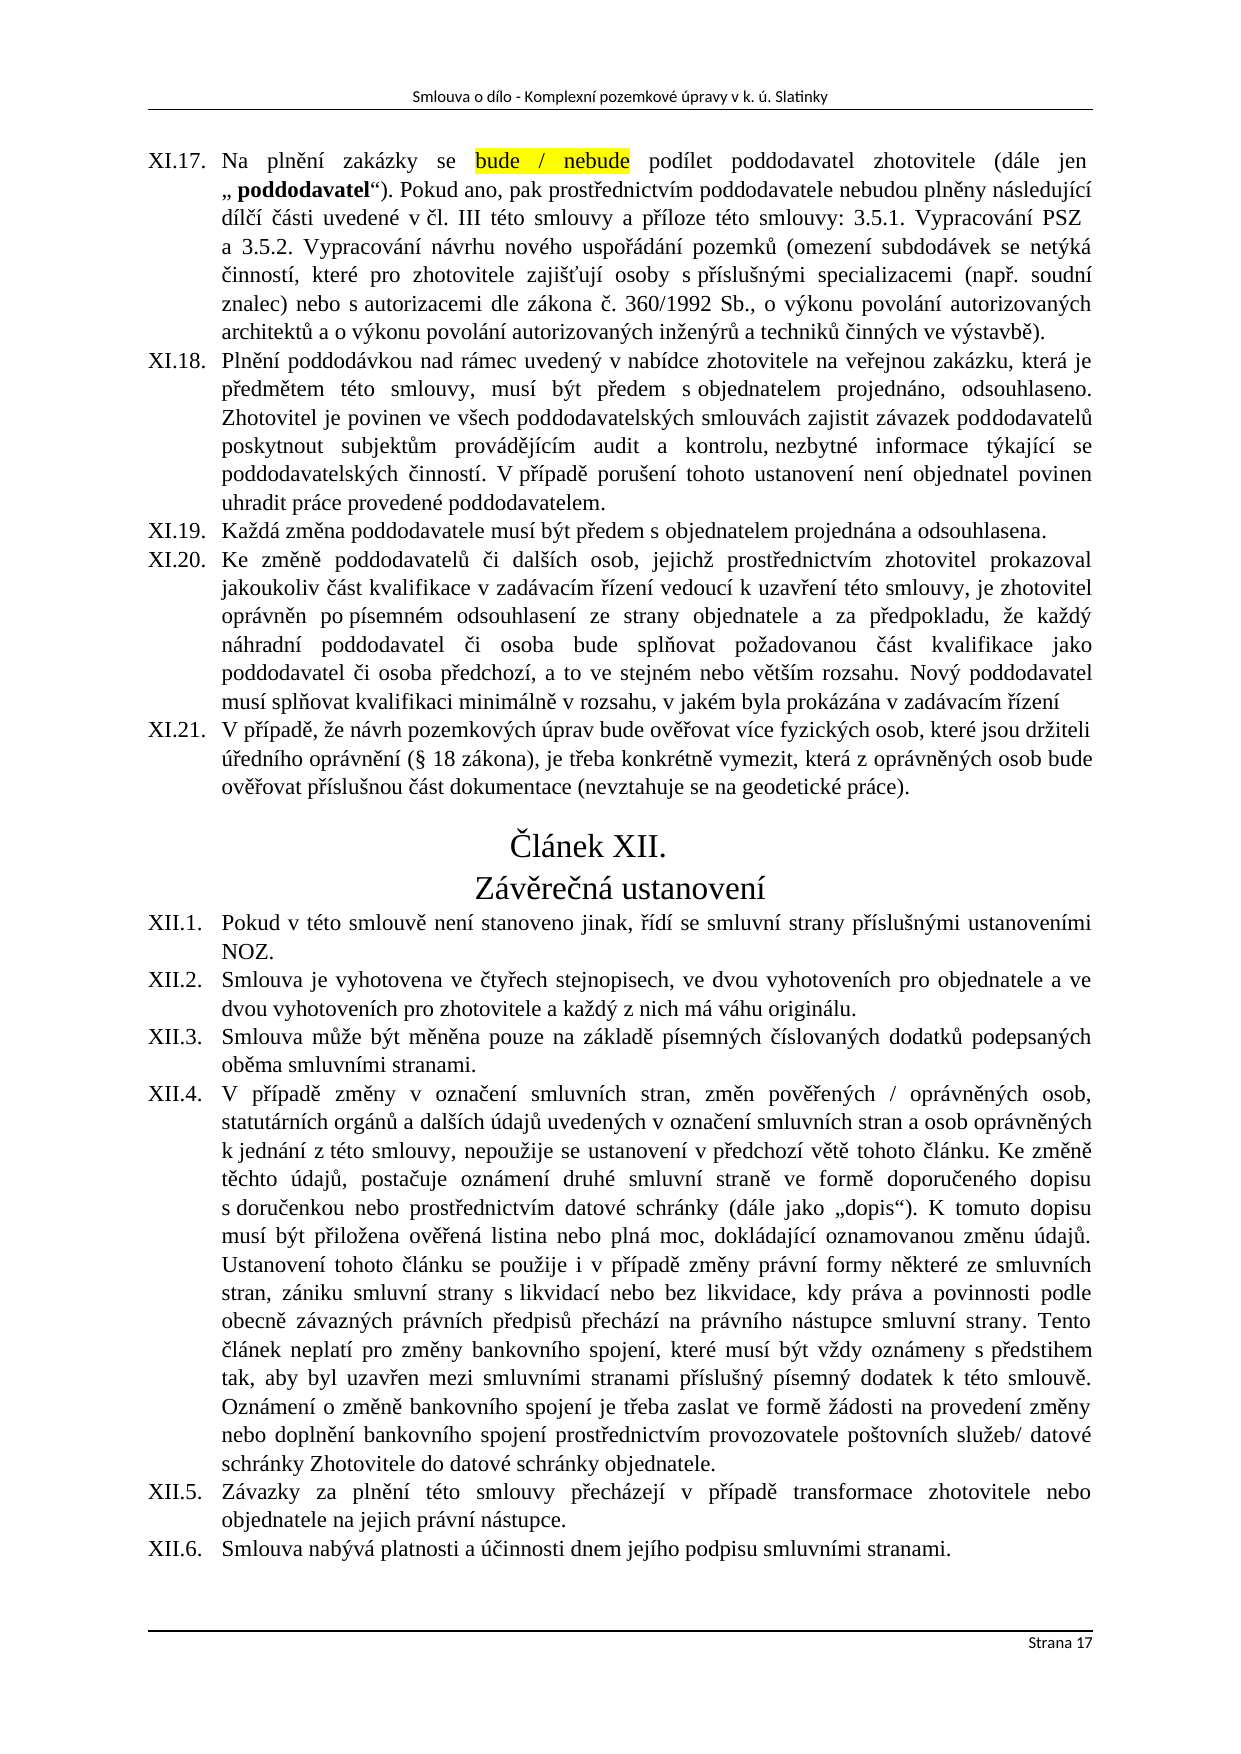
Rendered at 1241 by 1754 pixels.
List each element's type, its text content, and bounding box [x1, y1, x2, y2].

list Pokud v této smlouvě není stanoveno jinak, řídí se smluvní strany příslušnými ustanoveními NOZ. [148, 909, 1093, 964]
list Smlouva nabývá platnosti a účinnosti dnem jejího podpisu smluvními stranami. [148, 1535, 1093, 1561]
list Smlouva je vyhotovena ve čtyřech stejnopisech, ve dvou vyhotoveních pro objednatele a ve dvou vyhotoveních pro zhotovitele a každý z nich má váhu originálu. [148, 966, 1093, 1021]
list Smlouva může být měněna pouze na základě písemných číslovaných dodatků podepsaných oběma smluvními stranami. [148, 1023, 1093, 1078]
list Plnění poddodávkou nad rámec uvedený v nabídce zhotovitele na veřejnou zakázku, která je předmětem této smlouvy, musí být předem s objednatelem projednáno, odsouhlaseno. Zhotovitel je povinen ve všech poddodavatelských smlouvách zajistit závazek poddodavatelů poskytnout subjektům provádějícím audit a kontrolu, nezbytné informace týkající se poddodavatelských činností. V případě porušení tohoto ustanovení není objednatel povinen uhradit práce provedené poddodavatelem. [148, 347, 1093, 515]
subtitle Závěrečná ustanovení [148, 827, 1093, 906]
list Každá změna poddodavatele musí být předem s objednatelem projednána a odsouhlasena. [148, 517, 1093, 544]
list V případě, že návrh pozemkových úprav bude ověřovat více fyzických osob, které jsou držiteli úředního oprávnění (§ 18 zákona), je třeba konkrétně vymezit, která z oprávněných osob bude ověřovat příslušnou část dokumentace (nevztahuje se na geodetické práce). [148, 716, 1093, 799]
list Ke změně poddodavatelů či dalších osob, jejichž prostřednictvím zhotovitel prokazoval jakoukoliv část kvalifikace v zadávacím řízení vedoucí k uzavření této smlouvy, je zhotovitel oprávněn po písemném odsouhlasení ze strany objednatele a za předpokladu, že každý náhradní poddodavatel či osoba bude splňovat požadovanou část kvalifikace jako poddodavatel či osoba předchozí, a to ve stejném nebo větším rozsahu. Nový poddodavatel musí splňovat kvalifikaci minimálně v rozsahu, v jakém byla prokázána v zadávacím řízení [148, 546, 1093, 714]
list Závazky za plnění této smlouvy přecházejí v případě transformace zhotovitele nebo objednatele na jejich právní nástupce. [148, 1478, 1093, 1533]
list Na plnění zakázky se bude / nebude podílet poddodavatel zhotovitele (dále jen „ poddodavatel“). Pokud ano, pak prostřednictvím poddodavatele nebudou plněny následující dílčí části uvedené v čl. III této smlouvy a příloze této smlouvy: 3.5.1. Vypracování PSZ a 3.5.2. Vypracování návrhu nového uspořádání pozemků (omezení subdodávek se netýká činností, které pro zhotovitele zajišťují osoby s příslušnými specializacemi (např. soudní znalec) nebo s autorizacemi dle zákona č. 360/1992 Sb., o výkonu povolání autorizovaných architektů a o výkonu povolání autorizovaných inženýrů a techniků činných ve výstavbě). [148, 148, 1093, 344]
list V případě změny v označení smluvních stran, změn pověřených / oprávněných osob, statutárních orgánů a dalších údajů uvedených v označení smluvních stran a osob oprávněných k jednání z této smlouvy, nepoužije se ustanovení v předchozí větě tohoto článku. Ke změně těchto údajů, postačuje oznámení druhé smluvní straně ve formě doporučeného dopisu s doručenkou nebo prostřednictvím datové schránky (dále jako „dopis“). K tomuto dopisu musí být přiložena ověřená listina nebo plná moc, dokládající oznamovanou změnu údajů. Ustanovení tohoto článku se použije i v případě změny právní formy některé ze smluvních stran, zániku smluvní strany s likvidací nebo bez likvidace, kdy práva a povinnosti podle obecně závazných právních předpisů přechází na právního nástupce smluvní strany. Tento článek neplatí pro změny bankovního spojení, které musí být vždy oznámeny s předstihem tak, aby byl uzavřen mezi smluvními stranami příslušný písemný dodatek k této smlouvě. Oznámení o změně bankovního spojení je třeba zaslat ve formě žádosti na provedení změny nebo doplnění bankovního spojení prostřednictvím provozovatele poštovních služeb/ datové schránky Zhotovitele do datové schránky objednatele. [148, 1080, 1093, 1476]
